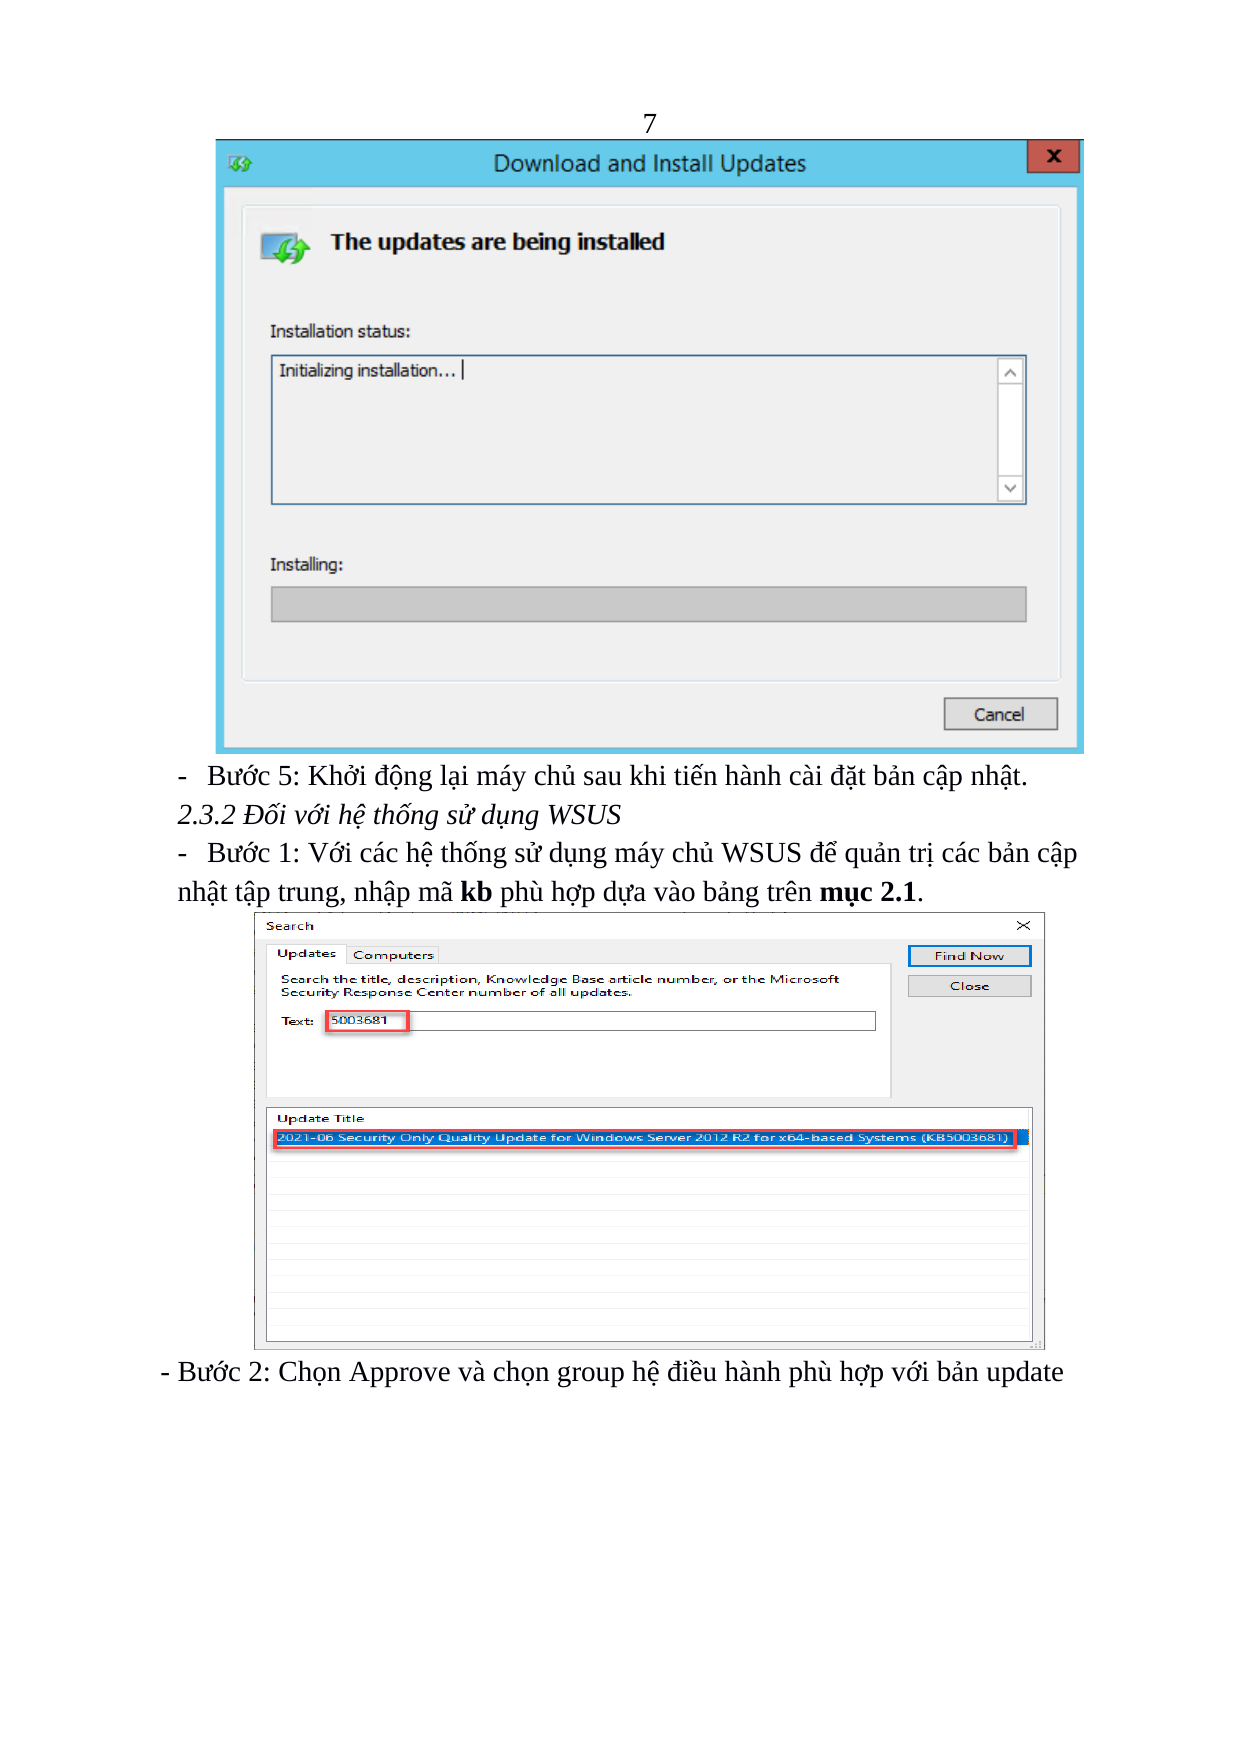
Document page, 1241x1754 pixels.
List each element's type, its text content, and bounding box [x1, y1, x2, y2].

picture [215, 139, 1084, 754]
list Bước 5: Khởi động lại máy chủ sau khi tiến hành cài đặt bản cập nhật. [177, 758, 1122, 792]
picture [254, 912, 1046, 1350]
text 2.3.2 Đối với hệ thống sử dụng WSUS [177, 797, 1122, 830]
list Bước 1: Với các hệ thống sử dụng máy chủ WSUS để quản trị các bản cập nhật tập trung, nhập mã kb phù hợp dựa vào bảng trên mục 2.1. [177, 835, 1122, 907]
list Bước 2: Chọn Approve và chọn group hệ điều hành phù hợp với bản update [160, 1354, 1122, 1387]
